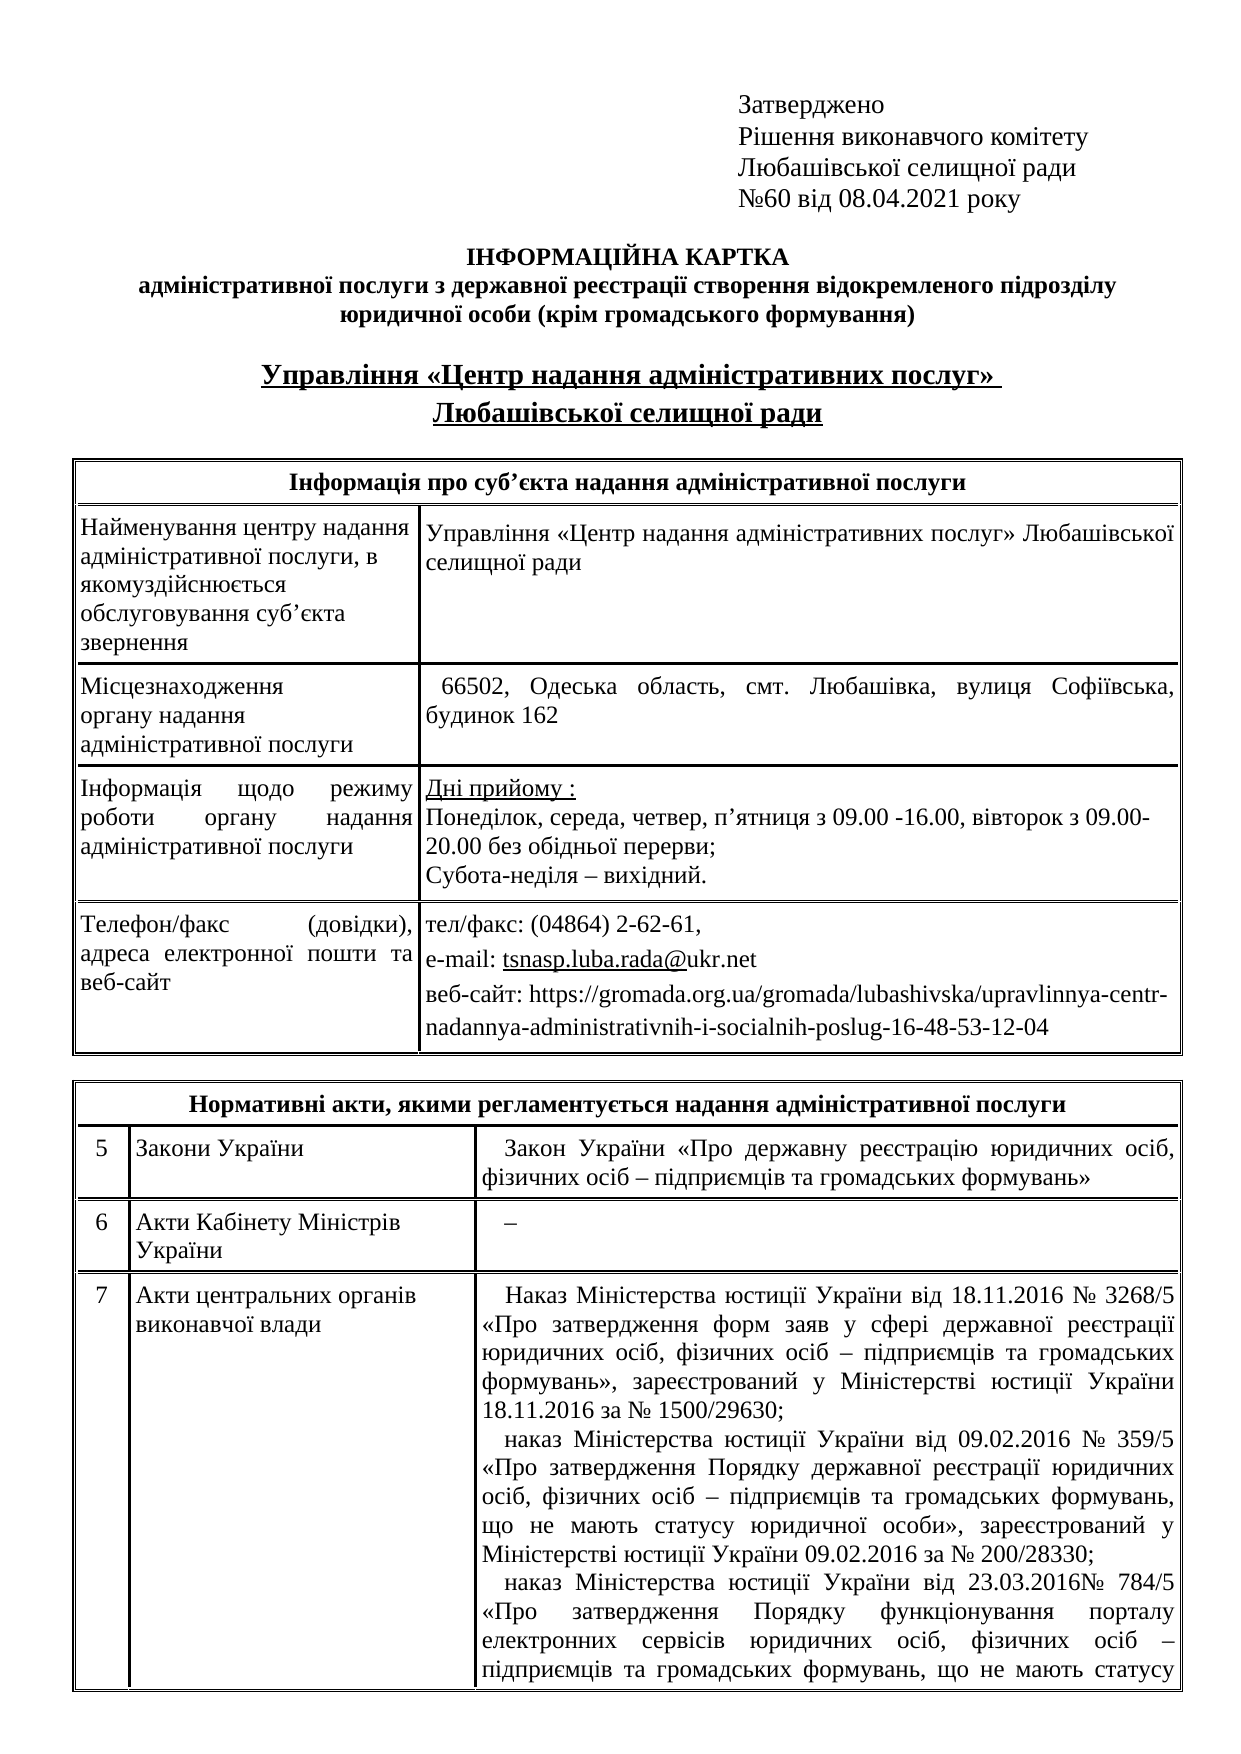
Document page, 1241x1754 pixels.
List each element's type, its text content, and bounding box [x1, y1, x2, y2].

text адміністративної послуги з державної реєстрації створення відокремленого підрозділу юридичної особи (крім громадського формування) [74, 271, 1181, 328]
table_cell Акти Кабінету Міністрів України [131, 1201, 474, 1270]
table_cell тел/факс: (04864) 2-62-61, e-mail: tsnasp.luba.rada@ukr.net веб-сайт: https://gromada.org.ua/gromada/lubashivska/upravlinnya-centr-nadannya-administrativnih-i-socialnih-poslug-16-48-53-12-04 [419, 900, 1181, 1052]
text Затверджено [738, 88, 1181, 120]
table_cell – [477, 1197, 1180, 1270]
text Любашівської селищної ради [74, 395, 1181, 429]
table_cell Управління «Центр надання адміністративних послуг» Любашівської селищної ради [421, 503, 1180, 662]
table_cell Телефон/факс (довідки), адреса електронної пошти та веб-сайт [74, 900, 419, 1052]
table_cell Інформація щодо режиму роботи органу надання адміністративної послуги [76, 764, 418, 900]
table_header Нормативні акти, якими регламентується надання адміністративної послуги [76, 1083, 1180, 1124]
text Рішення виконавчого комітету Любашівської селищної ради [738, 120, 1181, 182]
table_cell 6 [76, 1197, 128, 1270]
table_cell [475, 1270, 1180, 1689]
table_cell Закони України [131, 1127, 474, 1197]
table_cell 5 [76, 1124, 128, 1197]
table_cell Найменування центру надання адміністративної послуги, в якомуздійснюється обслуговування суб’єкта звернення [76, 503, 418, 662]
table_header Інформація про суб’єкта надання адміністративної послуги [76, 462, 1180, 502]
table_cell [129, 1274, 475, 1689]
text ІНФОРМАЦІЙНА КАРТКА [74, 242, 1181, 271]
table_cell 7 [76, 1270, 129, 1689]
text Управління «Центр надання адміністративних послуг» [74, 357, 1181, 390]
table_cell Місцезнаходження органу надання адміністративної послуги [76, 662, 418, 764]
text №60 від 08.04.2021 року [738, 182, 1181, 213]
table_cell 66502, Одеська область, смт. Любашівка, вулиця Софіївська, будинок 162 [421, 662, 1180, 764]
table_cell Дні прийому : Понеділок, середа, четвер, п’ятниця з 09.00 -16.00, вівторок з 09.00-20.00 без обідньої перерви; Субота-неділя – вихідний. [421, 764, 1180, 900]
table_cell Закон України «Про державну реєстрацію юридичних осіб, фізичних осіб – підприємців та громадських формувань» [477, 1124, 1180, 1197]
